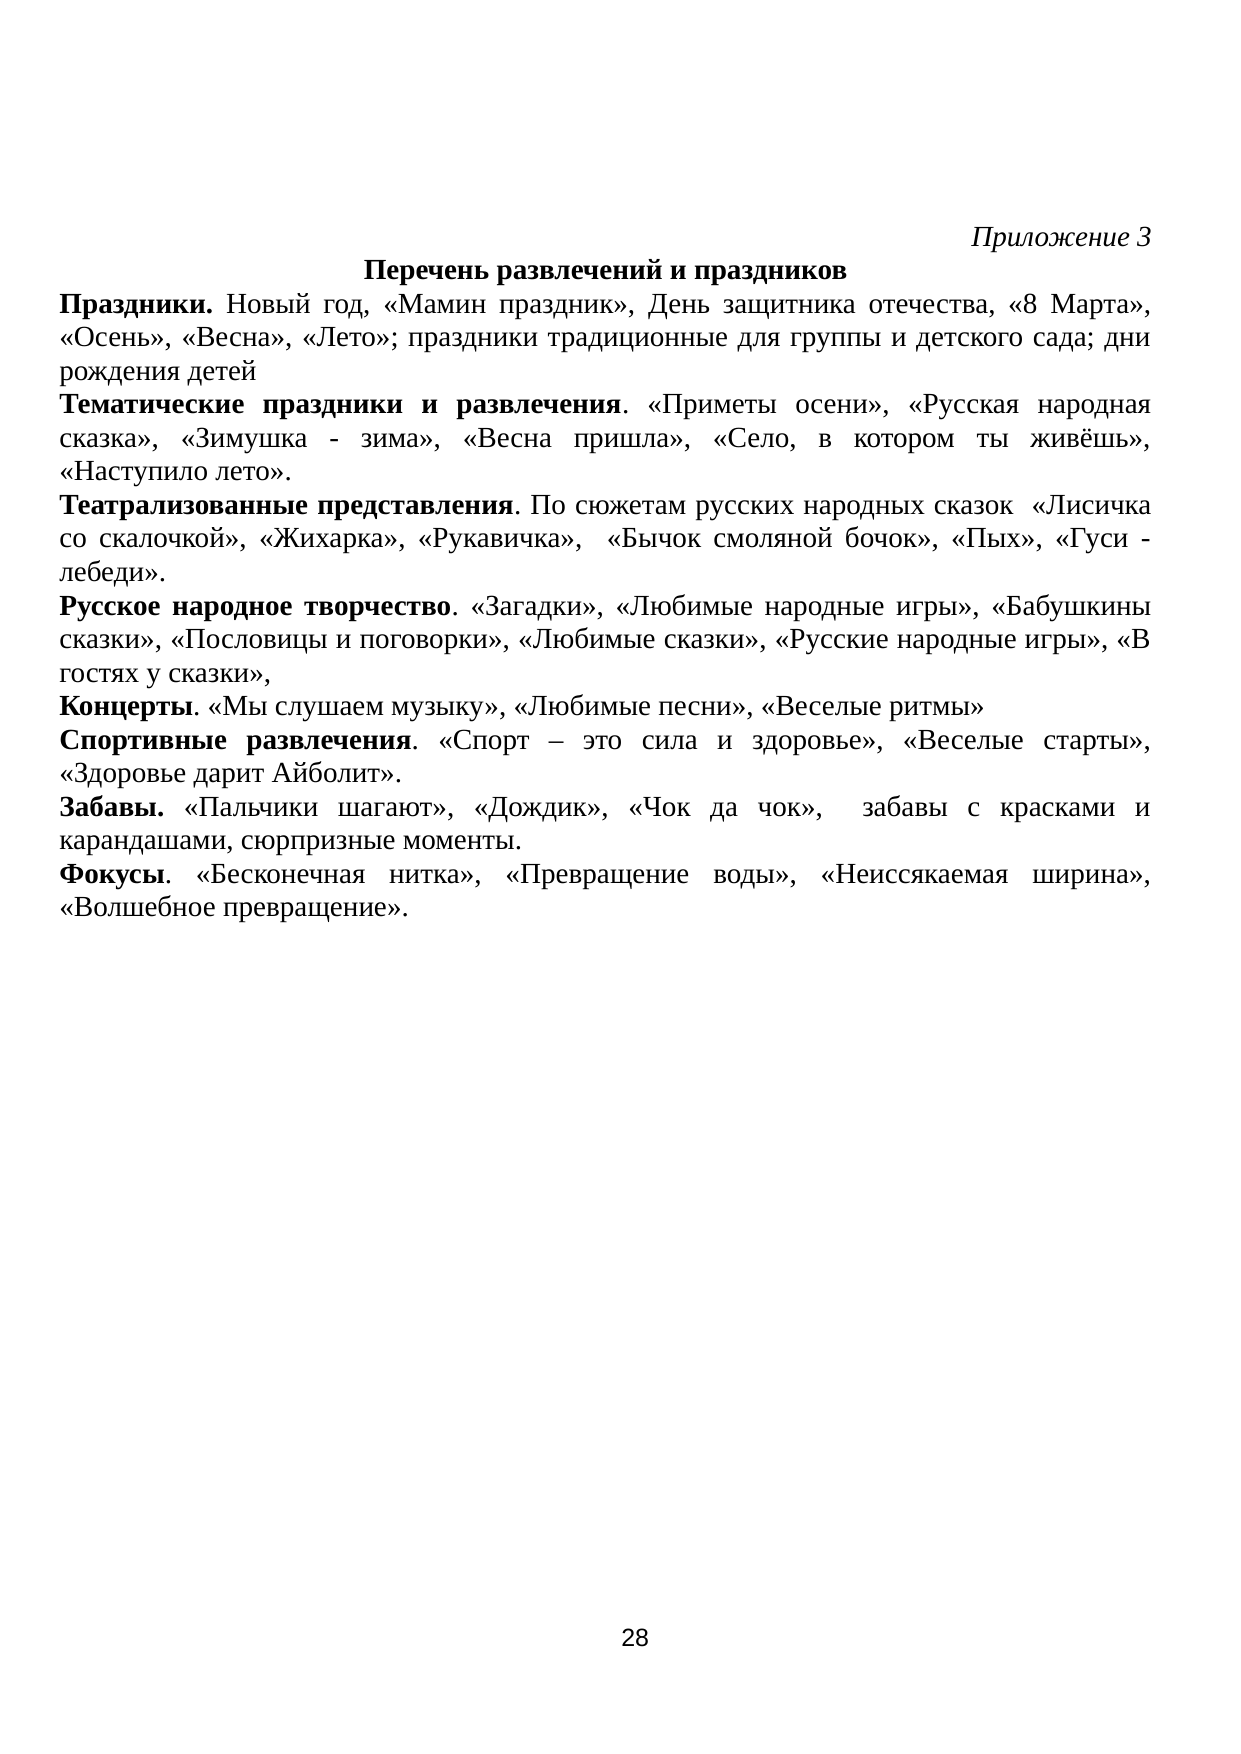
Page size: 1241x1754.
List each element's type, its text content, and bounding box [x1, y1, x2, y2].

list Перечень развлечений и праздников [59, 252, 1152, 286]
list Спортивные развлечения. «Спорт – это сила и здоровье», «Веселые старты», «Здоровье дарит Айболит». [59, 722, 1152, 789]
list Фокусы. «Бесконечная нитка», «Превращение воды», «Неиссякаемая ширина», «Волшебное превращение». [59, 856, 1152, 923]
list Праздники. Новый год, «Мамин праздник», День защитника отечества, «8 Марта», «Осень», «Весна», «Лето»; праздники традиционные для группы и детского сада; дни рождения детей [59, 286, 1152, 386]
list Забавы. «Пальчики шагают», «Дождик», «Чок да чок», забавы с красками и карандашами, сюрпризные моменты. [59, 789, 1152, 856]
list Тематические праздники и развлечения. «Приметы осени», «Русская народная сказка», «Зимушка - зима», «Весна пришла», «Село, в котором ты живёшь», «Наступило лето». [59, 386, 1152, 487]
list Концерты. «Мы слушаем музыку», «Любимые песни», «Веселые ритмы» [59, 688, 1152, 722]
list Русское народное творчество. «Загадки», «Любимые народные игры», «Бабушкины сказки», «Пословицы и поговорки», «Любимые сказки», «Русские народные игры», «В гостях у сказки», [59, 588, 1152, 688]
list Приложение 3 [59, 219, 1152, 252]
list Театрализованные представления. По сюжетам русских народных сказок «Лисичка со скалочкой», «Жихарка», «Рукавичка», «Бычок смоляной бочок», «Пых», «Гуси - лебеди». [59, 487, 1152, 588]
